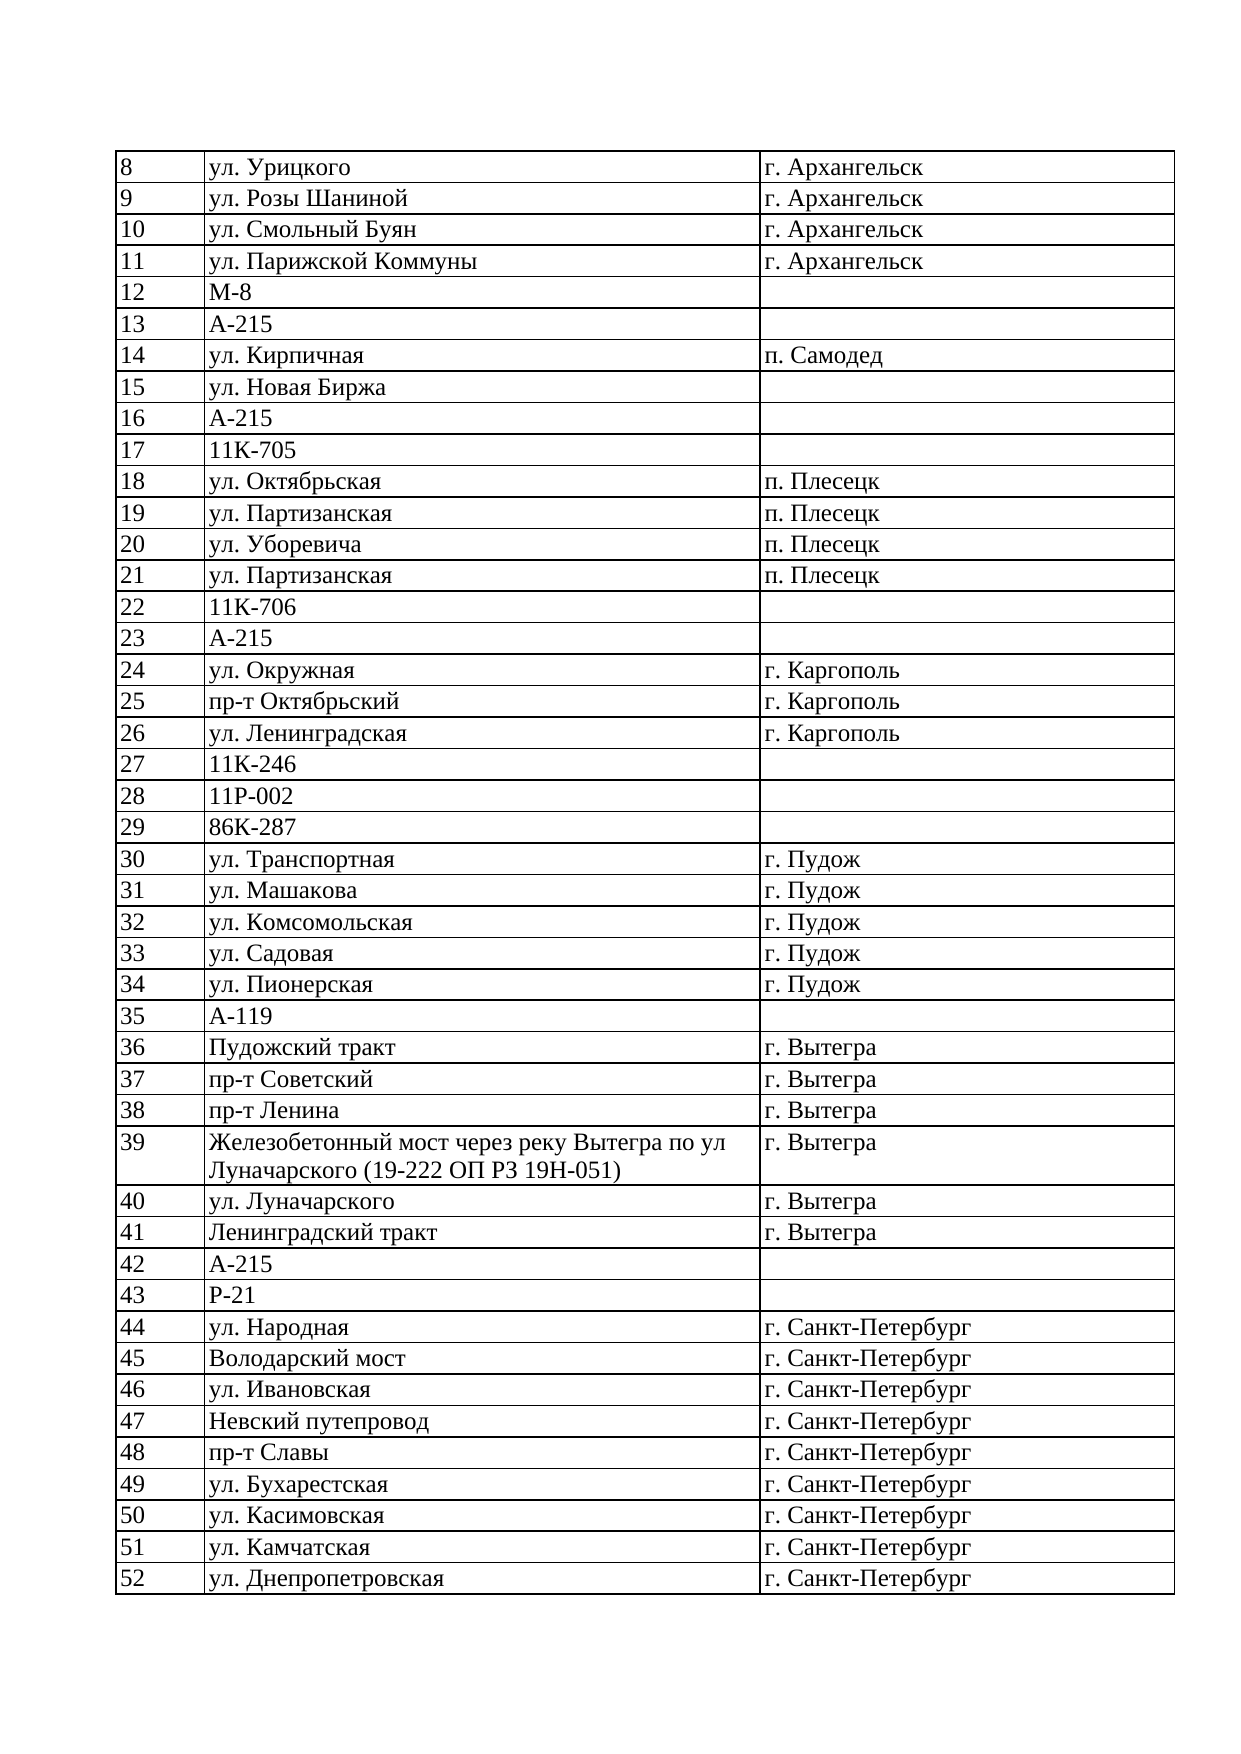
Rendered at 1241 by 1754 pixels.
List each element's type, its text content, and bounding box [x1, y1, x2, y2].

table_cell 35 [117, 1001, 204, 1031]
table_cell А-119 [205, 1001, 759, 1031]
table_cell 31 [117, 875, 204, 905]
table_cell г. Каргополь [761, 686, 1174, 716]
table_cell п. Плесецк [761, 466, 1174, 496]
table_cell 9 [117, 183, 204, 213]
table_cell Железобетонный мост через реку Вытегра по ул Луначарского (19-222 ОП РЗ 19Н-051) [205, 1127, 759, 1184]
table_cell г. Санкт-Петербург [761, 1406, 1174, 1436]
table_cell 20 [117, 529, 204, 559]
table_cell 42 [117, 1249, 204, 1279]
table_cell 45 [117, 1343, 204, 1373]
table_cell 22 [117, 592, 204, 622]
table_cell г. Вытегра [761, 1127, 1174, 1184]
table_cell ул. Партизанская [205, 498, 759, 527]
table_cell г. Санкт-Петербург [761, 1532, 1174, 1562]
table_cell 10 [117, 215, 204, 244]
table_cell 21 [117, 561, 204, 590]
table_cell 39 [117, 1127, 204, 1184]
table_cell п. Плесецк [761, 561, 1174, 590]
table_cell г. Каргополь [761, 655, 1174, 685]
table_cell 36 [117, 1032, 204, 1062]
table_cell ул. Днепропетровская [205, 1563, 759, 1593]
table_cell 33 [117, 938, 204, 968]
table_cell г. Вытегра [761, 1217, 1174, 1247]
table_cell 43 [117, 1280, 204, 1310]
table_cell ул. Бухарестская [205, 1469, 759, 1499]
table_cell [761, 1249, 1174, 1279]
table_cell ул. Новая Биржа [205, 372, 759, 402]
table_cell г. Вытегра [761, 1064, 1174, 1094]
table_cell 12 [117, 277, 204, 307]
table_cell 13 [117, 309, 204, 339]
table_cell 52 [117, 1563, 204, 1593]
table_cell ул. Розы Шаниной [205, 183, 759, 213]
table_cell пр-т Советский [205, 1064, 759, 1094]
table_cell 11К-246 [205, 749, 759, 779]
table_cell ул. Смольный Буян [205, 215, 759, 244]
table_cell [761, 749, 1174, 779]
table_cell 11К-705 [205, 435, 759, 464]
table_cell [761, 403, 1174, 433]
table_cell ул. Уборевича [205, 529, 759, 559]
table_cell г. Пудож [761, 907, 1174, 936]
table_cell 18 [117, 466, 204, 496]
table_cell 50 [117, 1501, 204, 1530]
table_cell 48 [117, 1438, 204, 1467]
table_cell 47 [117, 1406, 204, 1436]
table_cell ул. Касимовская [205, 1501, 759, 1530]
table_cell 8 [117, 152, 204, 181]
table_cell г. Вытегра [761, 1095, 1174, 1125]
table_cell 30 [117, 844, 204, 873]
table_cell Володарский мост [205, 1343, 759, 1373]
table_cell ул. Народная [205, 1312, 759, 1342]
table_cell 19 [117, 498, 204, 527]
table_cell г. Пудож [761, 970, 1174, 999]
table_cell 27 [117, 749, 204, 779]
table_cell М-8 [205, 277, 759, 307]
table_cell 29 [117, 812, 204, 842]
table_cell [761, 812, 1174, 842]
table_cell 28 [117, 781, 204, 811]
table_cell ул. Машакова [205, 875, 759, 905]
table_cell ул. Октябрьская [205, 466, 759, 496]
table_cell ул. Камчатская [205, 1532, 759, 1562]
table_cell ул. Комсомольская [205, 907, 759, 936]
table_cell [761, 1280, 1174, 1310]
table_cell ул. Ивановская [205, 1375, 759, 1404]
table_cell 32 [117, 907, 204, 936]
table_cell Р-21 [205, 1280, 759, 1310]
table_cell ул. Транспортная [205, 844, 759, 873]
table_cell [761, 592, 1174, 622]
table_cell г. Пудож [761, 938, 1174, 968]
table_cell 44 [117, 1312, 204, 1342]
table_cell г. Санкт-Петербург [761, 1563, 1174, 1593]
table_cell пр-т Ленина [205, 1095, 759, 1125]
table_cell [761, 1001, 1174, 1031]
table_cell пр-т Славы [205, 1438, 759, 1467]
table_cell г. Архангельск [761, 183, 1174, 213]
table_cell 11 [117, 246, 204, 276]
table_cell А-215 [205, 309, 759, 339]
table_cell 49 [117, 1469, 204, 1499]
table_cell 24 [117, 655, 204, 685]
table_cell ул. Ленинградская [205, 718, 759, 748]
table_cell 25 [117, 686, 204, 716]
table_cell п. Самодед [761, 340, 1174, 370]
table_cell г. Архангельск [761, 152, 1174, 181]
table_cell 40 [117, 1186, 204, 1216]
table_cell п. Плесецк [761, 498, 1174, 527]
table_cell [761, 277, 1174, 307]
table_cell А-215 [205, 1249, 759, 1279]
table_cell 34 [117, 970, 204, 999]
table_cell 14 [117, 340, 204, 370]
table_cell 41 [117, 1217, 204, 1247]
table_cell ул. Партизанская [205, 561, 759, 590]
table_cell п. Плесецк [761, 529, 1174, 559]
table_cell г. Пудож [761, 875, 1174, 905]
table_cell ул. Урицкого [205, 152, 759, 181]
table_cell 37 [117, 1064, 204, 1094]
table_cell 16 [117, 403, 204, 433]
table_cell 51 [117, 1532, 204, 1562]
table_cell 11К-706 [205, 592, 759, 622]
table_cell [761, 309, 1174, 339]
table_cell 17 [117, 435, 204, 464]
table_cell г. Санкт-Петербург [761, 1312, 1174, 1342]
table_cell [761, 781, 1174, 811]
table_cell г. Санкт-Петербург [761, 1343, 1174, 1373]
table_cell 26 [117, 718, 204, 748]
table_cell 38 [117, 1095, 204, 1125]
table_cell [761, 435, 1174, 464]
table_cell ул. Кирпичная [205, 340, 759, 370]
table_cell г. Санкт-Петербург [761, 1438, 1174, 1467]
table_cell г. Каргополь [761, 718, 1174, 748]
table_cell ул. Луначарского [205, 1186, 759, 1216]
table_cell пр-т Октябрьский [205, 686, 759, 716]
table_cell г. Санкт-Петербург [761, 1469, 1174, 1499]
table_cell Ленинградский тракт [205, 1217, 759, 1247]
table_cell г. Вытегра [761, 1186, 1174, 1216]
table_cell ул. Окружная [205, 655, 759, 685]
table_cell ул. Пионерская [205, 970, 759, 999]
table_cell [761, 372, 1174, 402]
table_cell ул. Парижской Коммуны [205, 246, 759, 276]
table_cell [761, 623, 1174, 653]
table_cell А-215 [205, 403, 759, 433]
table_cell ул. Садовая [205, 938, 759, 968]
table_cell 15 [117, 372, 204, 402]
table_cell 46 [117, 1375, 204, 1404]
table_cell г. Санкт-Петербург [761, 1501, 1174, 1530]
table_cell Пудожский тракт [205, 1032, 759, 1062]
table_cell г. Вытегра [761, 1032, 1174, 1062]
table_cell 23 [117, 623, 204, 653]
table_cell 86К-287 [205, 812, 759, 842]
table_cell г. Пудож [761, 844, 1174, 873]
table_cell г. Санкт-Петербург [761, 1375, 1174, 1404]
table_cell г. Архангельск [761, 215, 1174, 244]
table_cell г. Архангельск [761, 246, 1174, 276]
table_cell Невский путепровод [205, 1406, 759, 1436]
table_cell А-215 [205, 623, 759, 653]
table_cell 11Р-002 [205, 781, 759, 811]
